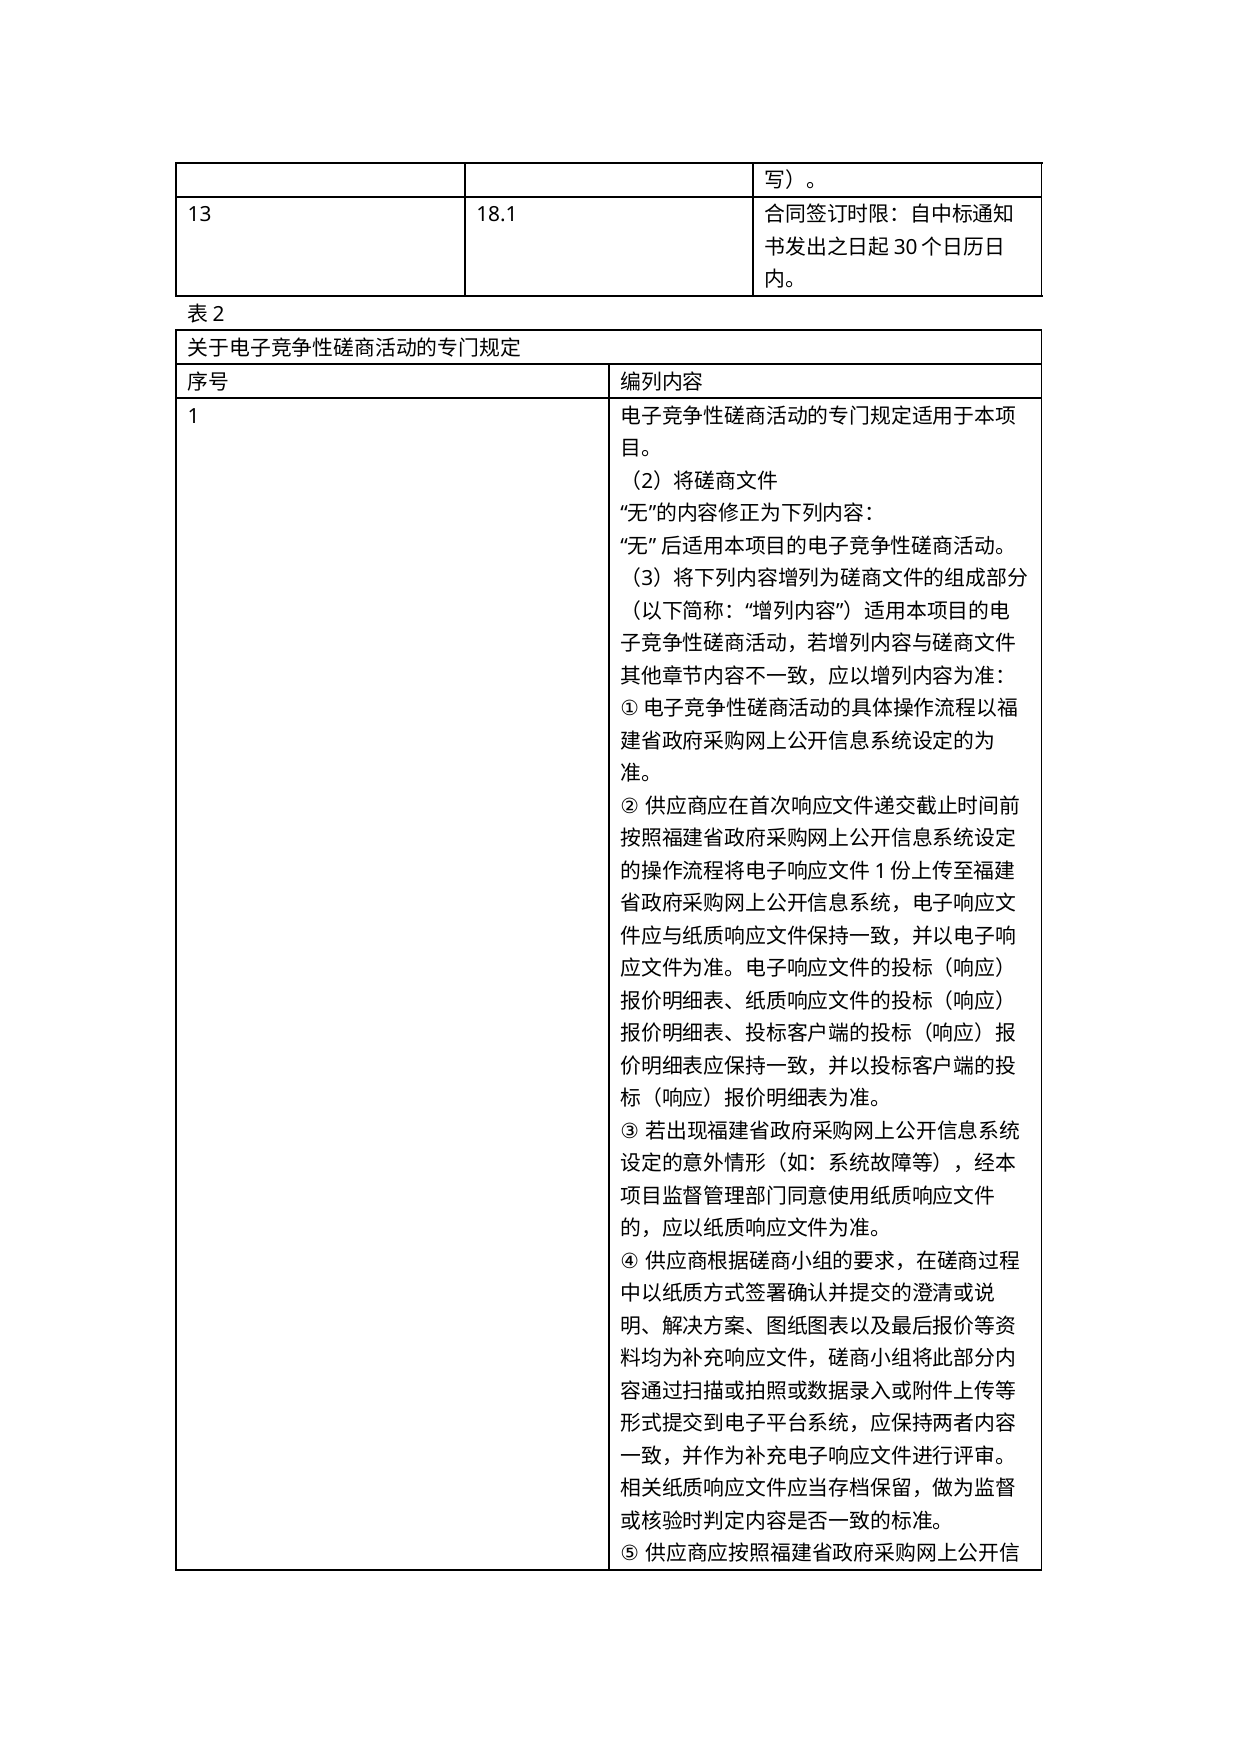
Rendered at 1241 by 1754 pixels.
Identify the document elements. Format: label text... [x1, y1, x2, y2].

table_cell 12 [177, 164, 464, 196]
table_cell 序号 [177, 365, 608, 397]
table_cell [610, 399, 1041, 1569]
table_header 关于电子竞争性磋商活动的专门规定 [177, 331, 1041, 363]
table_cell 编列内容 [610, 365, 1041, 397]
text 表2 [187, 297, 1053, 329]
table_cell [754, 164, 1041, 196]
table_cell 13 [177, 198, 464, 295]
table_cell 合同签订时限：自中标通知书发出之日起30个日历日内。 [754, 198, 1041, 295]
table_cell 26 [466, 164, 752, 196]
table_cell 1 [177, 399, 608, 1569]
table_cell 18.1 [466, 198, 752, 295]
